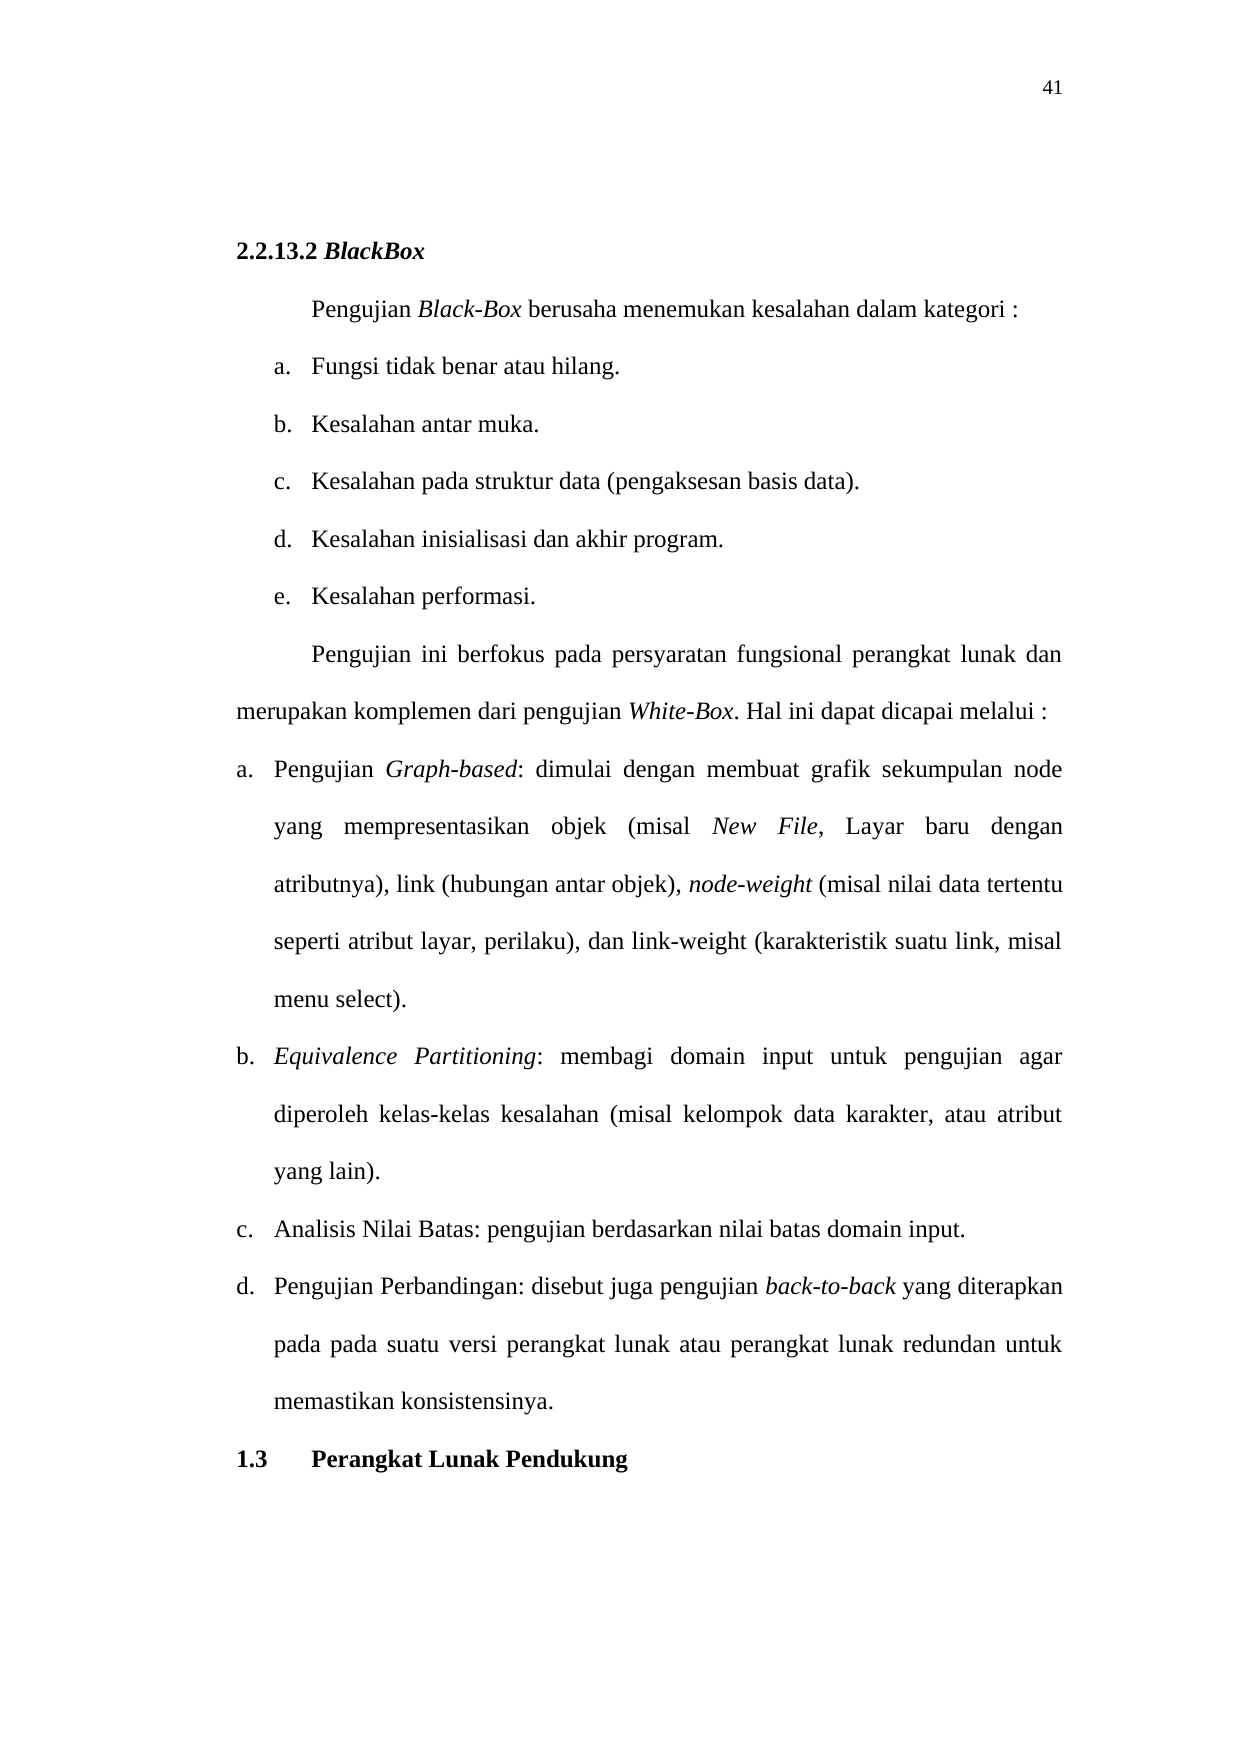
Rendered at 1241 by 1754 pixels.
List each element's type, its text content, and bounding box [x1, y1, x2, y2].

list Pengujian Graph-based: dimulai dengan membuat grafik sekumpulan node yang mempresentasikan objek (misal New File, Layar baru dengan atributnya), link (hubungan antar objek), node-weight (misal nilai data tertentu seperti atribut layar, perilaku), dan link-weight (karakteristik suatu link, misal menu select). [236, 754, 1063, 1012]
text Pengujian Black-Box berusaha menemukan kesalahan dalam kategori : [236, 294, 1063, 322]
list Perangkat Lunak Pendukung [236, 1444, 1063, 1472]
list Kesalahan performasi. [274, 581, 1063, 610]
list Kesalahan pada struktur data (pengaksesan basis data). [274, 466, 1063, 495]
list Analisis Nilai Batas: pengujian berdasarkan nilai batas domain input. [236, 1214, 1063, 1242]
list Pengujian Perbandingan: disebut juga pengujian back-to-back yang diterapkan pada pada suatu versi perangkat lunak atau perangkat lunak redundan untuk memastikan konsistensinya. [236, 1271, 1063, 1415]
text 2.2.13.2 BlackBox [236, 236, 1063, 265]
list Fungsi tidak benar atau hilang. [274, 351, 1063, 380]
list Equivalence Partitioning: membagi domain input untuk pengujian agar diperoleh kelas-kelas kesalahan (misal kelompok data karakter, atau atribut yang lain). [236, 1041, 1063, 1185]
list Kesalahan inisialisasi dan akhir program. [274, 524, 1063, 552]
list Kesalahan antar muka. [274, 409, 1063, 437]
text Pengujian ini berfokus pada persyaratan fungsional perangkat lunak dan merupakan komplemen dari pengujian White-Box. Hal ini dapat dicapai melalui : [236, 639, 1063, 725]
